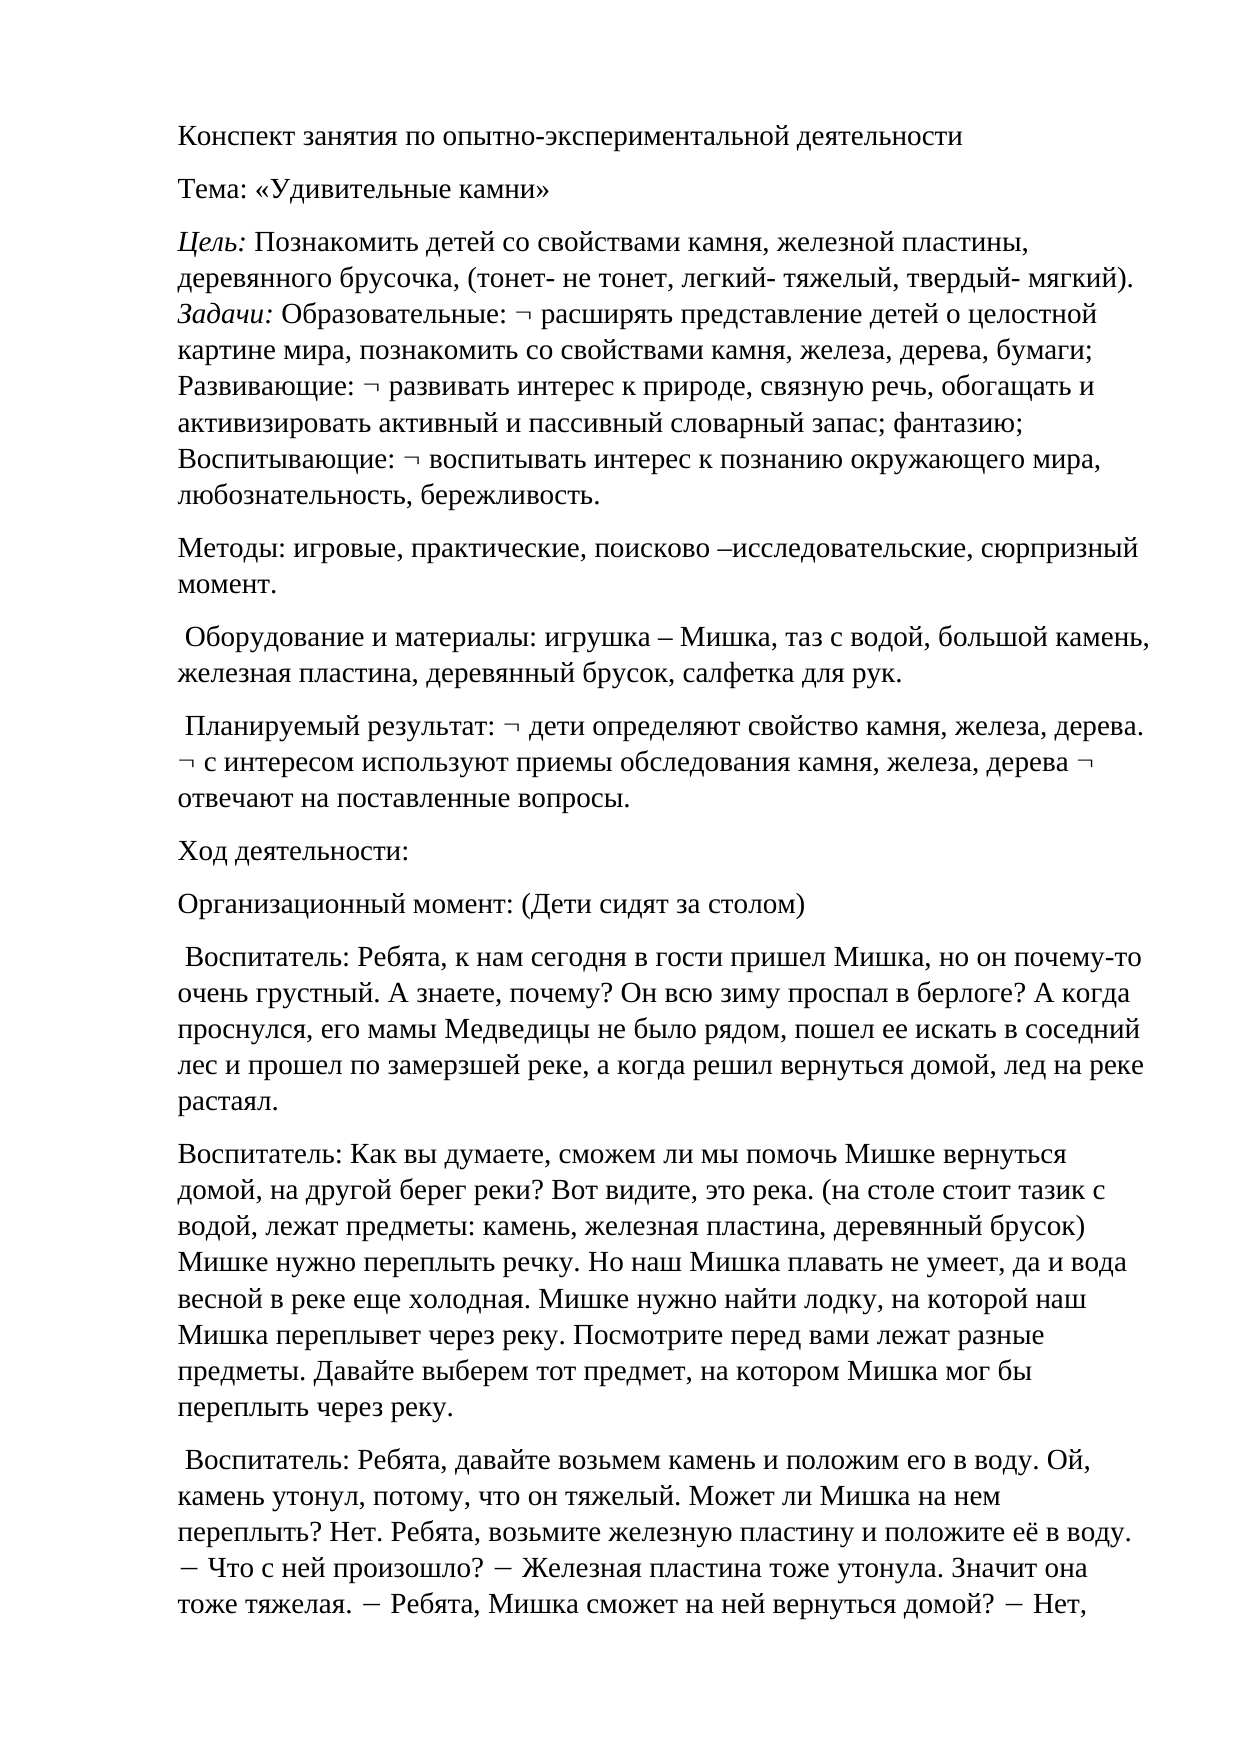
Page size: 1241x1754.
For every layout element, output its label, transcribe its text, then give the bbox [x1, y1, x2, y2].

text Оборудование и материалы: игрушка – Мишка, таз с водой, большой камень, железная пластина, деревянный брусок, салфетка для рук. [177, 619, 1152, 688]
text Цель: Познакомить детей со свойствами камня, железной пластины, деревянного брусочка, (тонет- не тонет, легкий- тяжелый, твердый- мягкий). Задачи: Образовательные: расширять представление детей о целостной картине мира, познакомить со свойствами камня, железа, дерева, бумаги; Развивающие: развивать интерес к природе, связную речь, обогащать и активизировать активный и пассивный словарный запас; фантазию; Воспитывающие: воспитывать интерес к познанию окружающего мира, любознательность, бережливость. [177, 224, 1152, 511]
text Ход деятельности: [177, 833, 1152, 867]
text Конспект занятия по опытно-экспериментальной деятельности [177, 118, 1152, 152]
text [177, 1442, 1152, 1620]
text Планируемый результат: дети определяют свойство камня, железа, дерева. с интересом используют приемы обследования камня, железа, дерева отвечают на поставленные вопросы. [177, 708, 1152, 814]
text Организационный момент: (Дети сидят за столом) [177, 886, 1152, 919]
text Воспитатель: Ребята, к нам сегодня в гости пришел Мишка, но он почему-то очень грустный. А знаете, почему? Он всю зиму проспал в берлоге? А когда проснулся, его мамы Медведицы не было рядом, пошел ее искать в соседний лес и прошел по замерзшей реке, а когда решил вернуться домой, лед на реке растаял. [177, 939, 1152, 1117]
text Воспитатель: Как вы думаете, сможем ли мы помочь Мишке вернуться домой, на другой берег реки? Вот видите, это река. (на столе стоит тазик с водой, лежат предметы: камень, железная пластина, деревянный брусок) Мишке нужно переплыть речку. Но наш Мишка плавать не умеет, да и вода весной в реке еще холодная. Мишке нужно найти лодку, на которой наш Мишка переплывет через реку. Посмотрите перед вами лежат разные предметы. Давайте выберем тот предмет, на котором Мишка мог бы переплыть через реку. [177, 1136, 1152, 1423]
text Тема: «Удивительные камни» [177, 171, 1152, 204]
text Методы: игровые, практические, поисково –исследовательские, сюрпризный момент. [177, 530, 1152, 599]
